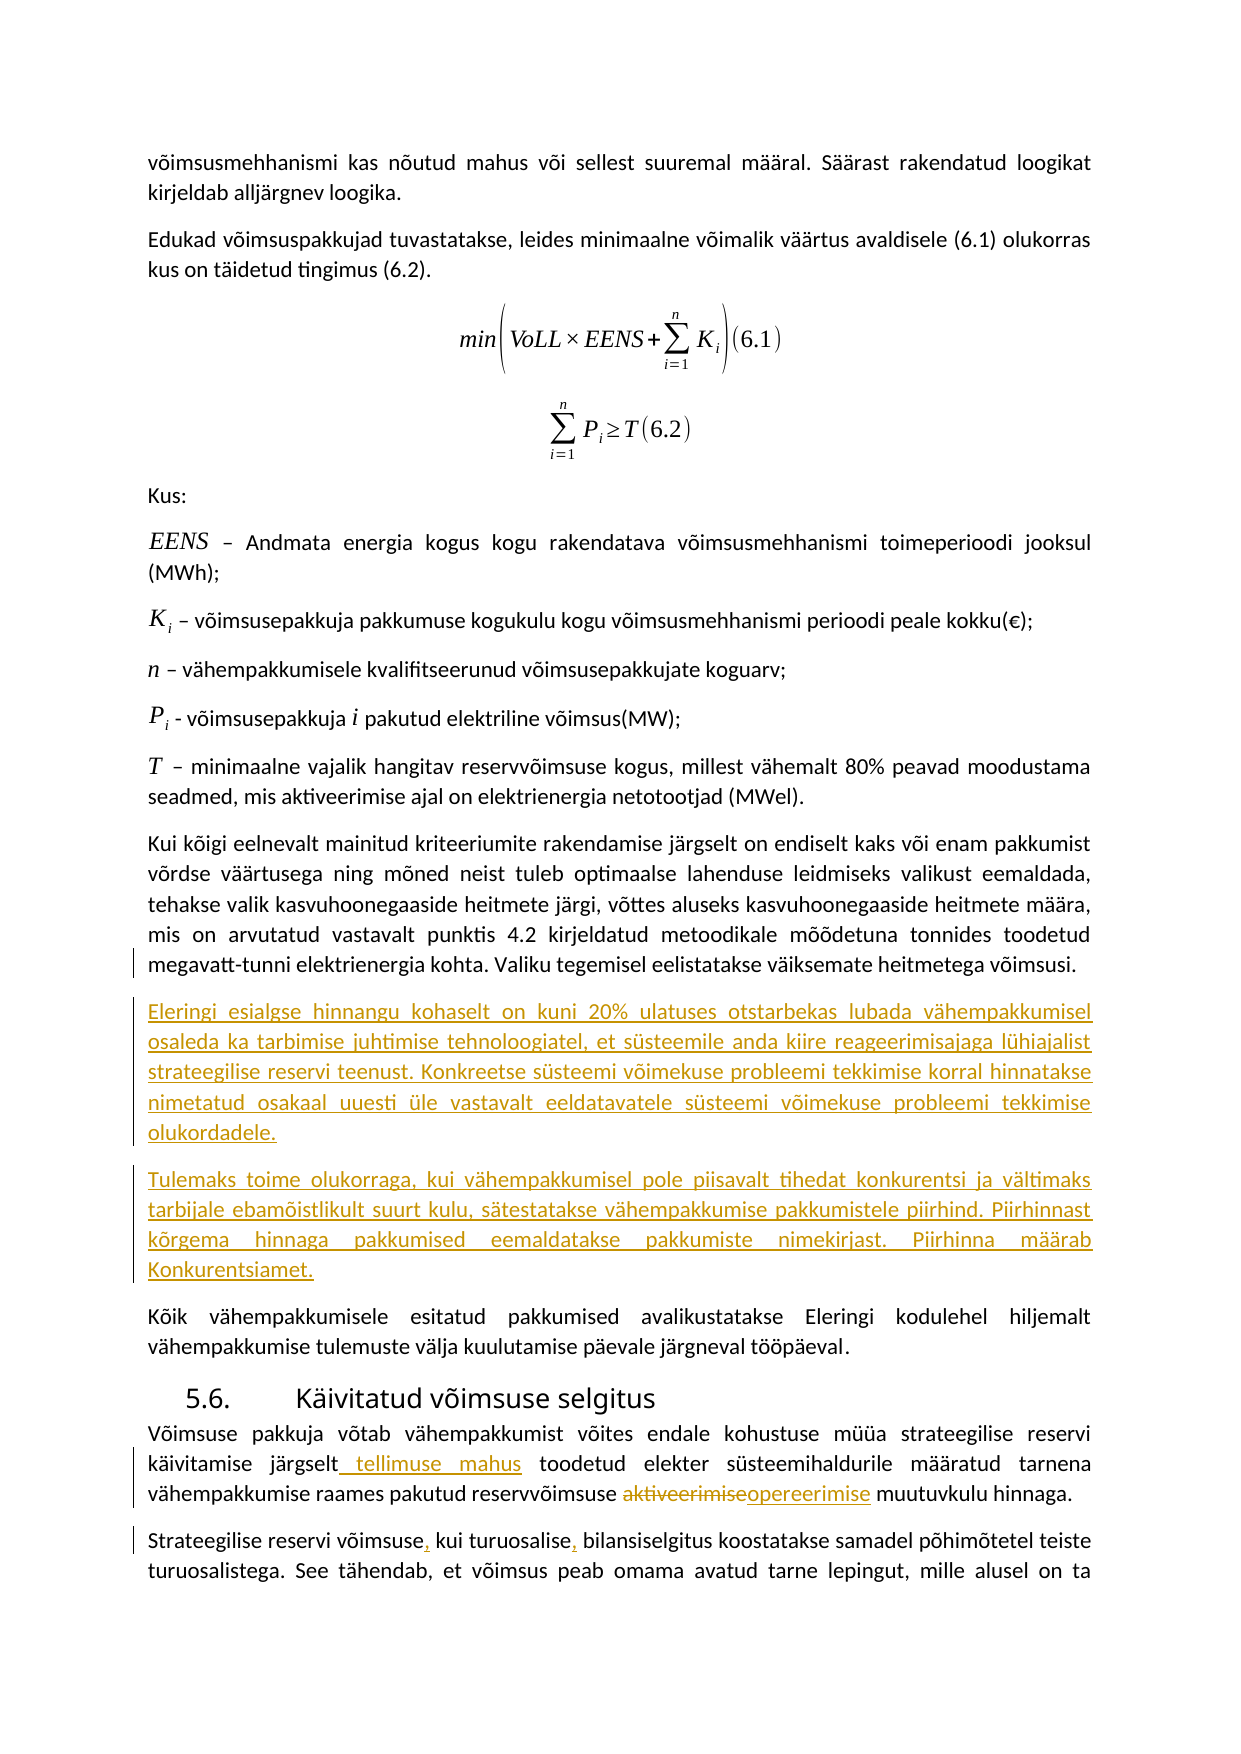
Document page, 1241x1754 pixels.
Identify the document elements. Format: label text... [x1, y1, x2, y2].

text Kus: [148, 481, 1093, 509]
text – võimsusepakkuja pakkumuse kogukulu kogu võimsusmehhanismi perioodi peale kokku(€); [148, 605, 1093, 636]
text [148, 148, 1093, 206]
text – Andmata energia kogus kogu rakendatava võimsusmehhanismi toimeperioodi jooksul (MWh); [148, 528, 1093, 586]
text – minimaalne vajalik hangitav reservvõimsuse kogus, millest vähemalt 80% peavad moodustama seadmed, mis aktiveerimise ajal on elektrienergia netotootjad (MWel). [148, 752, 1093, 811]
text Võimsuse pakkuja võtab vähempakkumist võites endale kohustuse müüa strateegilise reservi käivitamise järgselt toodetud elekter süsteemihaldurile määratud tarnena vähempakkumise raames pakutud reservvõimsuse muutuvkulu hinnaga. [148, 1419, 1093, 1508]
text Kui kõigi eelnevalt mainitud kriteeriumite rakendamise järgselt on endiselt kaks või enam pakkumist võrdse väärtusega ning mõned neist tuleb optimaalse lahenduse leidmiseks valikust eemaldada, tehakse valik kasvuhoonegaaside heitmete järgi, võttes aluseks kasvuhoonegaaside heitmete määra, mis on arvutatud vastavalt punktis 4.2 kirjeldatud metoodikale mõõdetuna tonnides toodetud megavatt-tunni elektrienergia kohta. Valiku tegemisel eelistatakse väiksemate heitmetega võimsusi. [148, 829, 1093, 978]
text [148, 1526, 1093, 1585]
text Edukad võimsuspakkujad tuvastatakse, leides minimaalne võimalik väärtus avaldisele (6.1) olukorras kus on täidetud tingimus (6.2). [148, 225, 1093, 283]
text - võimsusepakkuja pakutud elektriline võimsus(MW); [148, 702, 1093, 733]
subtitle Käivitatud võimsuse selgitus [185, 1379, 1093, 1416]
text – vähempakkumisele kvalifitseerunud võimsusepakkujate koguarv; [148, 655, 1093, 683]
text Kõik vähempakkumisele esitatud pakkumised avalikustatakse Eleringi kodulehel hiljemalt vähempakkumise tulemuste välja kuulutamise päevale järgneval tööpäeval. [148, 1302, 1093, 1361]
